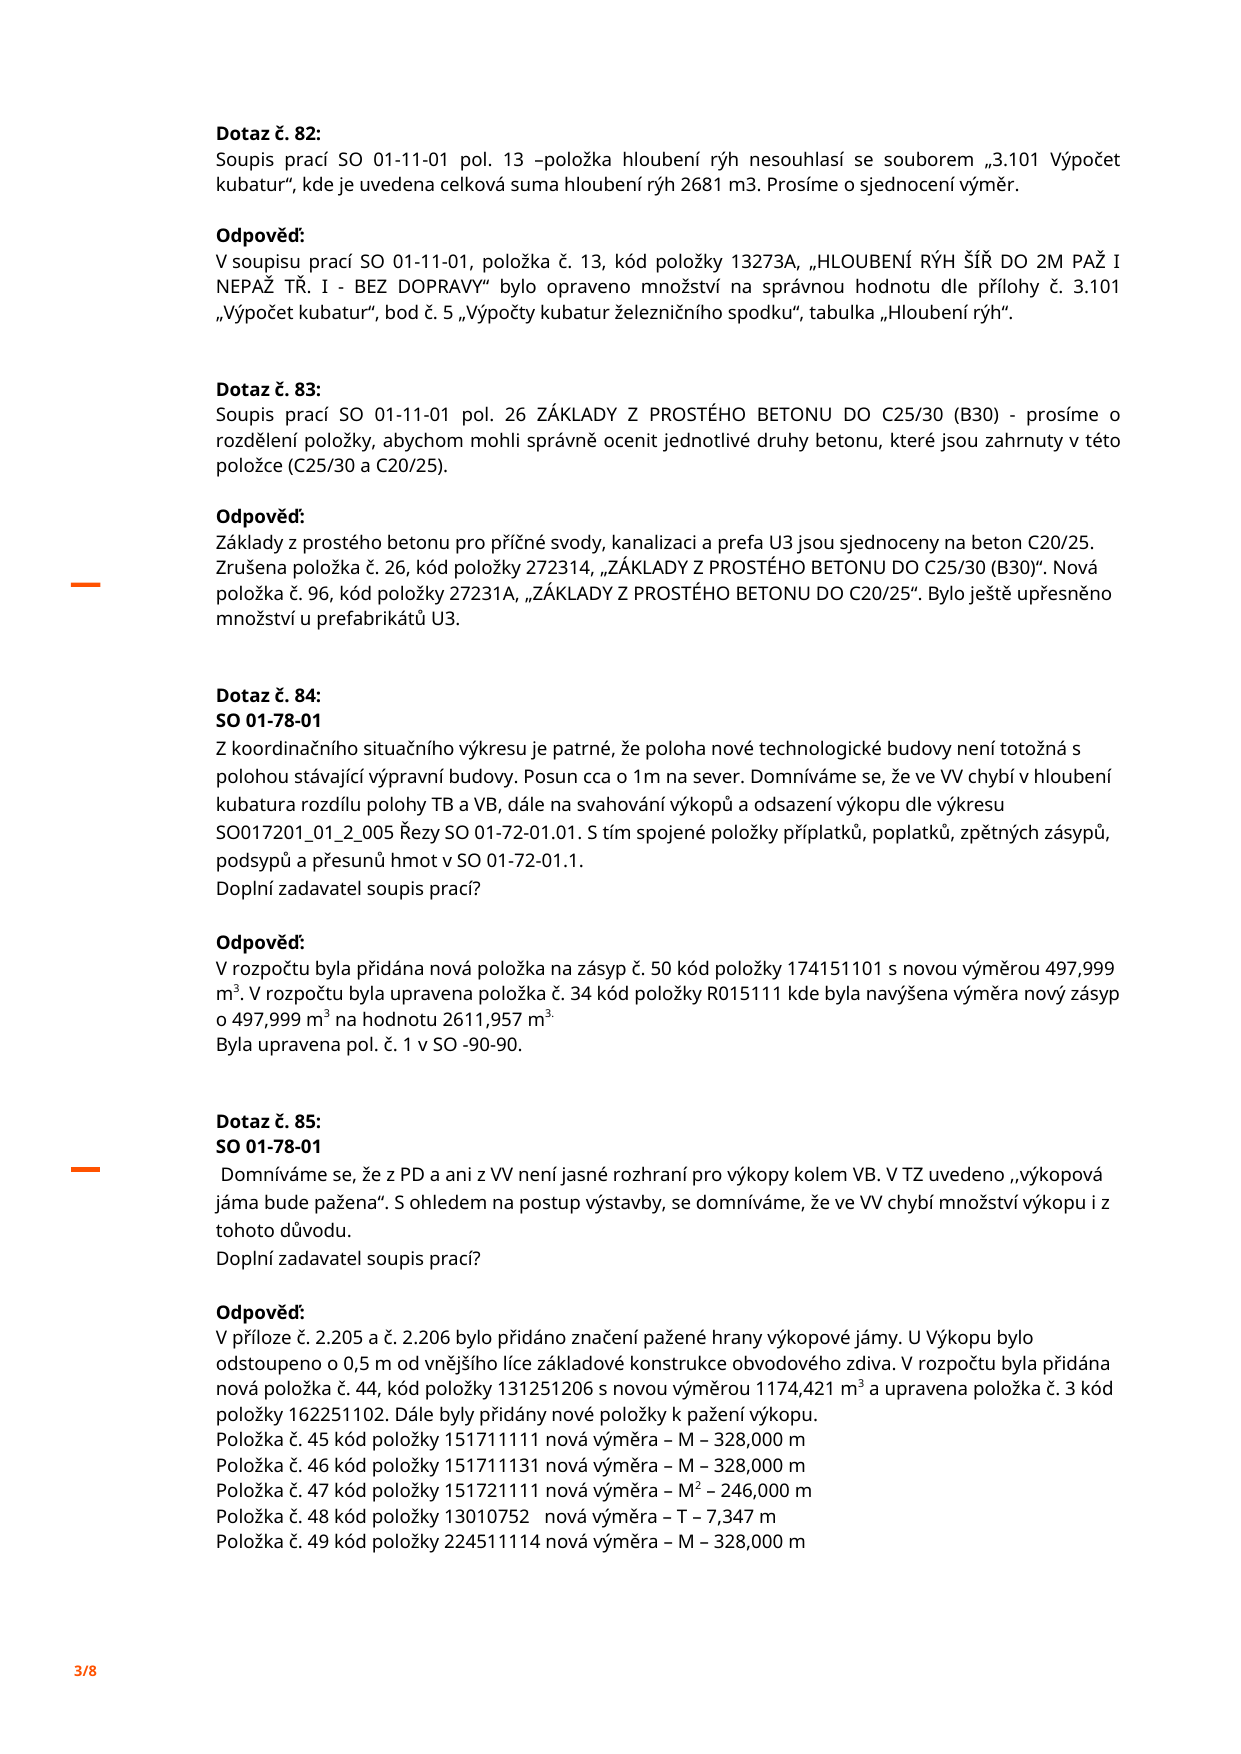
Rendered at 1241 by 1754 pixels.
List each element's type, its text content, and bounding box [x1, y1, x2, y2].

text Základy z prostého betonu pro příčné svody, kanalizaci a prefa U3 jsou sjednoceny na beton C20/25. Zrušena položka č. 26, kód položky 272314, „ZÁKLADY Z PROSTÉHO BETONU DO C25/30 (B30)“. Nová položka č. 96, kód položky 27231A, „ZÁKLADY Z PROSTÉHO BETONU DO C20/25“. Bylo ještě upřesněno množství u prefabrikátů U3. [216, 529, 1122, 631]
text Byla upravena pol. č. 1 v SO -90-90. [216, 1031, 1122, 1057]
text Dotaz č. 84: [216, 682, 1122, 708]
text Dotaz č. 83: [216, 376, 1122, 401]
text Domníváme se, že z PD a ani z VV není jasné rozhraní pro výkopy kolem VB. V TZ uvedeno ,,výkopová jáma bude pažena“. S ohledem na postup výstavby, se domníváme, že ve VV chybí množství výkopu i z tohoto důvodu. [216, 1161, 1122, 1243]
text Odpověď: [216, 929, 1122, 955]
text Soupis prací SO 01-11-01 pol. 26 ZÁKLADY Z PROSTÉHO BETONU DO C25/30 (B30) - prosíme o rozdělení položky, abychom mohli správně ocenit jednotlivé druhy betonu, které jsou zahrnuty v této položce (C25/30 a C20/25). [216, 401, 1122, 478]
text V soupisu prací SO 01-11-01, položka č. 13, kód položky 13273A, „HLOUBENÍ RÝH ŠÍŘ DO 2M PAŽ I NEPAŽ TŘ. I - BEZ DOPRAVY“ bylo opraveno množství na správnou hodnotu dle přílohy č. 3.101 „Výpočet kubatur“, bod č. 5 „Výpočty kubatur železničního spodku“, tabulka „Hloubení rýh“. [216, 248, 1122, 325]
text Z koordinačního situačního výkresu je patrné, že poloha nové technologické budovy není totožná s polohou stávající výpravní budovy. Posun cca o 1m na sever. Domníváme se, že ve VV chybí v hloubení kubatura rozdílu polohy TB a VB, dále na svahování výkopů a odsazení výkopu dle výkresu SO017201_01_2_005 Řezy SO 01-72-01.01. S tím spojené položky příplatků, poplatků, zpětných zásypů, podsypů a přesunů hmot v SO 01-72-01.1. [216, 736, 1122, 873]
text Položka č. 48 kód položky 13010752 nová výměra – T – 7,347 m [216, 1503, 1122, 1529]
text SO 01-78-01 [216, 1133, 1122, 1159]
text Položka č. 47 kód položky 151721111 nová výměra – M2 – 246,000 m [216, 1478, 1122, 1503]
text Odpověď: [216, 223, 1122, 248]
text Dotaz č. 85: [216, 1108, 1122, 1133]
text Soupis prací SO 01-11-01 pol. 13 –položka hloubení rýh nesouhlasí se souborem „3.101 Výpočet kubatur“, kde je uvedena celková suma hloubení rýh 2681 m3. Prosíme o sjednocení výměr. [216, 146, 1122, 197]
text Odpověď: [216, 1299, 1122, 1324]
text V příloze č. 2.205 a č. 2.206 bylo přidáno značení pažené hrany výkopové jámy. U Výkopu bylo odstoupeno o 0,5 m od vnějšího líce základové konstrukce obvodového zdiva. V rozpočtu byla přidána nová položka č. 44, kód položky 131251206 s novou výměrou 1174,421 m3 a upravena položka č. 3 kód položky 162251102. Dále byly přidány nové položky k pažení výkopu. [216, 1324, 1122, 1427]
text Doplní zadavatel soupis prací? [216, 1246, 1122, 1271]
text Odpověď: [216, 503, 1122, 529]
text Doplní zadavatel soupis prací? [216, 876, 1122, 901]
text Položka č. 45 kód položky 151711111 nová výměra – M – 328,000 m [216, 1427, 1122, 1452]
text Položka č. 46 kód položky 151711131 nová výměra – M – 328,000 m [216, 1452, 1122, 1478]
text SO 01-78-01 [216, 708, 1122, 733]
text Položka č. 49 kód položky 224511114 nová výměra – M – 328,000 m [216, 1529, 1122, 1554]
text Dotaz č. 82: [216, 121, 1122, 146]
text V rozpočtu byla přidána nová položka na zásyp č. 50 kód položky 174151101 s novou výměrou 497,999 m3. V rozpočtu byla upravena položka č. 34 kód položky R015111 kde byla navýšena výměra nový zásyp o 497,999 m3 na hodnotu 2611,957 m3. [216, 955, 1122, 1031]
